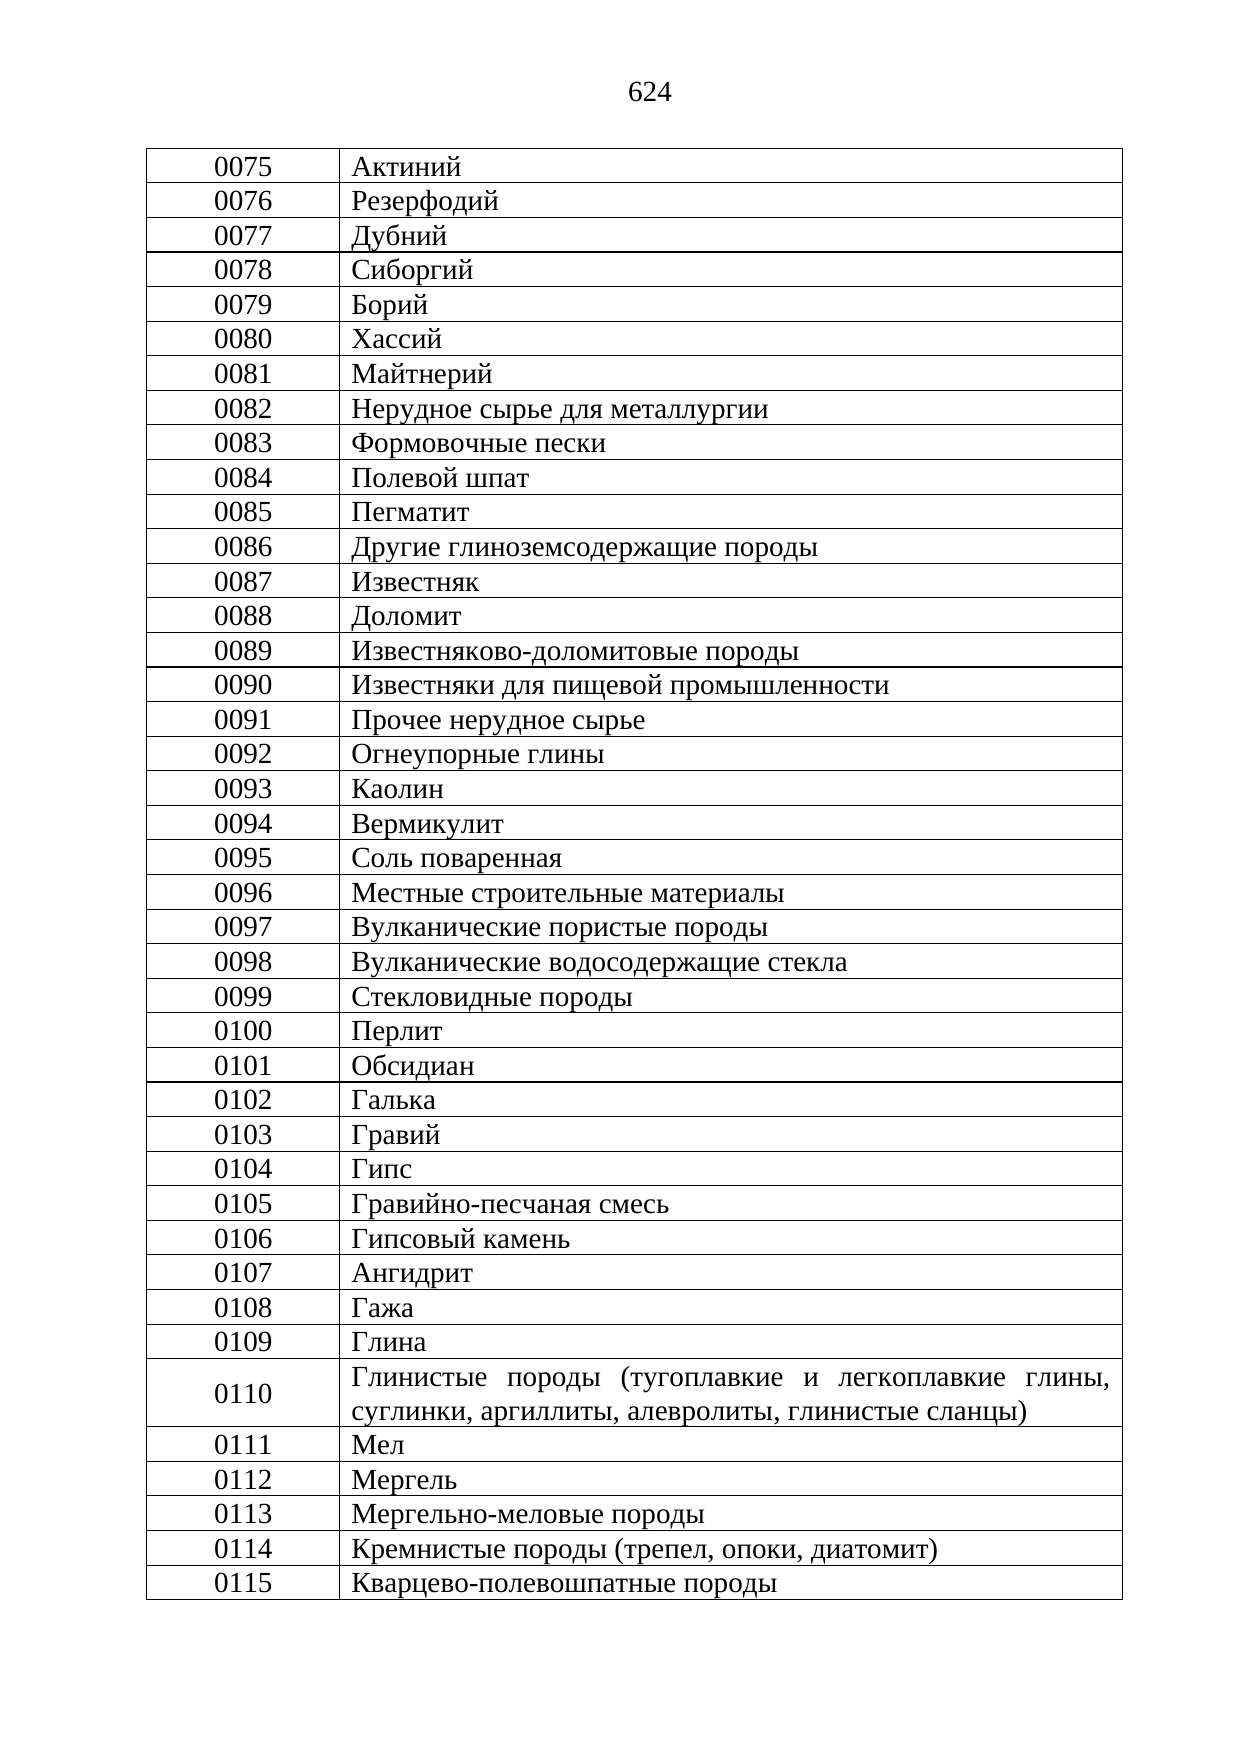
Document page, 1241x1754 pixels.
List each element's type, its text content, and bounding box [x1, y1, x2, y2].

table_cell Прочее нерудное сырье [340, 702, 1122, 736]
table_cell Формовочные пески [340, 425, 1122, 459]
table_cell Глина [340, 1325, 1122, 1358]
table_cell 0098 [147, 944, 339, 978]
table_cell 0093 [147, 771, 339, 805]
table_cell 0080 [147, 322, 339, 355]
table_cell Мергель [340, 1462, 1122, 1495]
table_cell Гравий [340, 1117, 1122, 1151]
table_cell Известняки для пищевой промышленности [340, 668, 1122, 701]
table_cell 0089 [147, 633, 339, 666]
table_cell Обсидиан [340, 1048, 1122, 1081]
table_cell 0101 [147, 1048, 339, 1081]
table_cell Вермикулит [340, 806, 1122, 839]
table_cell Огнеупорные глины [340, 737, 1122, 770]
table_cell 0102 [147, 1083, 339, 1116]
table_cell Кварцево-полевошпатные породы [340, 1566, 1122, 1599]
table_cell Соль поваренная [340, 840, 1122, 874]
table_cell Резерфодий [340, 183, 1122, 217]
table_cell 0078 [147, 253, 339, 286]
table_cell 0086 [147, 529, 339, 563]
table_cell Перлит [340, 1013, 1122, 1047]
table_cell Нерудное сырье для металлургии [340, 391, 1122, 424]
table_cell 0095 [147, 840, 339, 874]
table_cell 0079 [147, 287, 339, 321]
table_cell Доломит [340, 598, 1122, 632]
table_cell 0083 [147, 425, 339, 459]
table_cell Актиний [340, 149, 1122, 182]
table_cell 0085 [147, 495, 339, 528]
table_cell 0082 [147, 391, 339, 424]
table_cell 0099 [147, 979, 339, 1012]
table_cell Известняково-доломитовые породы [340, 633, 1122, 666]
table_cell Майтнерий [340, 356, 1122, 390]
table_cell 0081 [147, 356, 339, 390]
table_cell 0075 [147, 149, 339, 182]
table_cell Каолин [340, 771, 1122, 805]
table_cell 0107 [147, 1255, 339, 1289]
table_cell Гажа [340, 1290, 1122, 1323]
table_cell Глинистые породы (тугоплавкие и легкоплавкие глины, суглинки, аргиллиты, алевролиты, глинистые сланцы) [340, 1359, 1122, 1426]
table_cell 0108 [147, 1290, 339, 1323]
table_cell 0077 [147, 218, 339, 251]
table_cell Кремнистые породы (трепел, опоки, диатомит) [340, 1531, 1122, 1564]
table_cell 0088 [147, 598, 339, 632]
table_cell 0110 [147, 1359, 339, 1426]
table_cell 0090 [147, 668, 339, 701]
table_cell Вулканические пористые породы [340, 910, 1122, 943]
table_cell 0097 [147, 910, 339, 943]
table_cell 0103 [147, 1117, 339, 1151]
table_cell Мел [340, 1427, 1122, 1461]
table_cell Галька [340, 1083, 1122, 1116]
table_cell Пегматит [340, 495, 1122, 528]
table_cell Гипс [340, 1152, 1122, 1185]
table_cell 0092 [147, 737, 339, 770]
table_cell 0105 [147, 1186, 339, 1220]
table_cell Стекловидные породы [340, 979, 1122, 1012]
table_cell 0115 [147, 1566, 339, 1599]
table_cell Хассий [340, 322, 1122, 355]
table_cell Вулканические водосодержащие стекла [340, 944, 1122, 978]
table_cell 0114 [147, 1531, 339, 1564]
table_cell Ангидрит [340, 1255, 1122, 1289]
table_cell 0113 [147, 1496, 339, 1530]
table_cell Местные строительные материалы [340, 875, 1122, 908]
table_cell 0109 [147, 1325, 339, 1358]
table_cell 0076 [147, 183, 339, 217]
table_cell Борий [340, 287, 1122, 321]
table_cell 0100 [147, 1013, 339, 1047]
table_cell 0094 [147, 806, 339, 839]
table_cell Гравийно-песчаная смесь [340, 1186, 1122, 1220]
table_cell 0111 [147, 1427, 339, 1461]
table_cell 0106 [147, 1221, 339, 1254]
table_cell 0104 [147, 1152, 339, 1185]
table_cell Известняк [340, 564, 1122, 597]
table_cell 0087 [147, 564, 339, 597]
table_cell Дубний [340, 218, 1122, 251]
table_cell 0112 [147, 1462, 339, 1495]
table_cell 0091 [147, 702, 339, 736]
table_cell 0096 [147, 875, 339, 908]
table_cell Полевой шпат [340, 460, 1122, 493]
table_cell 0084 [147, 460, 339, 493]
table_cell Сиборгий [340, 253, 1122, 286]
table_cell Гипсовый камень [340, 1221, 1122, 1254]
table_cell Мергельно-меловые породы [340, 1496, 1122, 1530]
table_cell Другие глиноземсодержащие породы [340, 529, 1122, 563]
